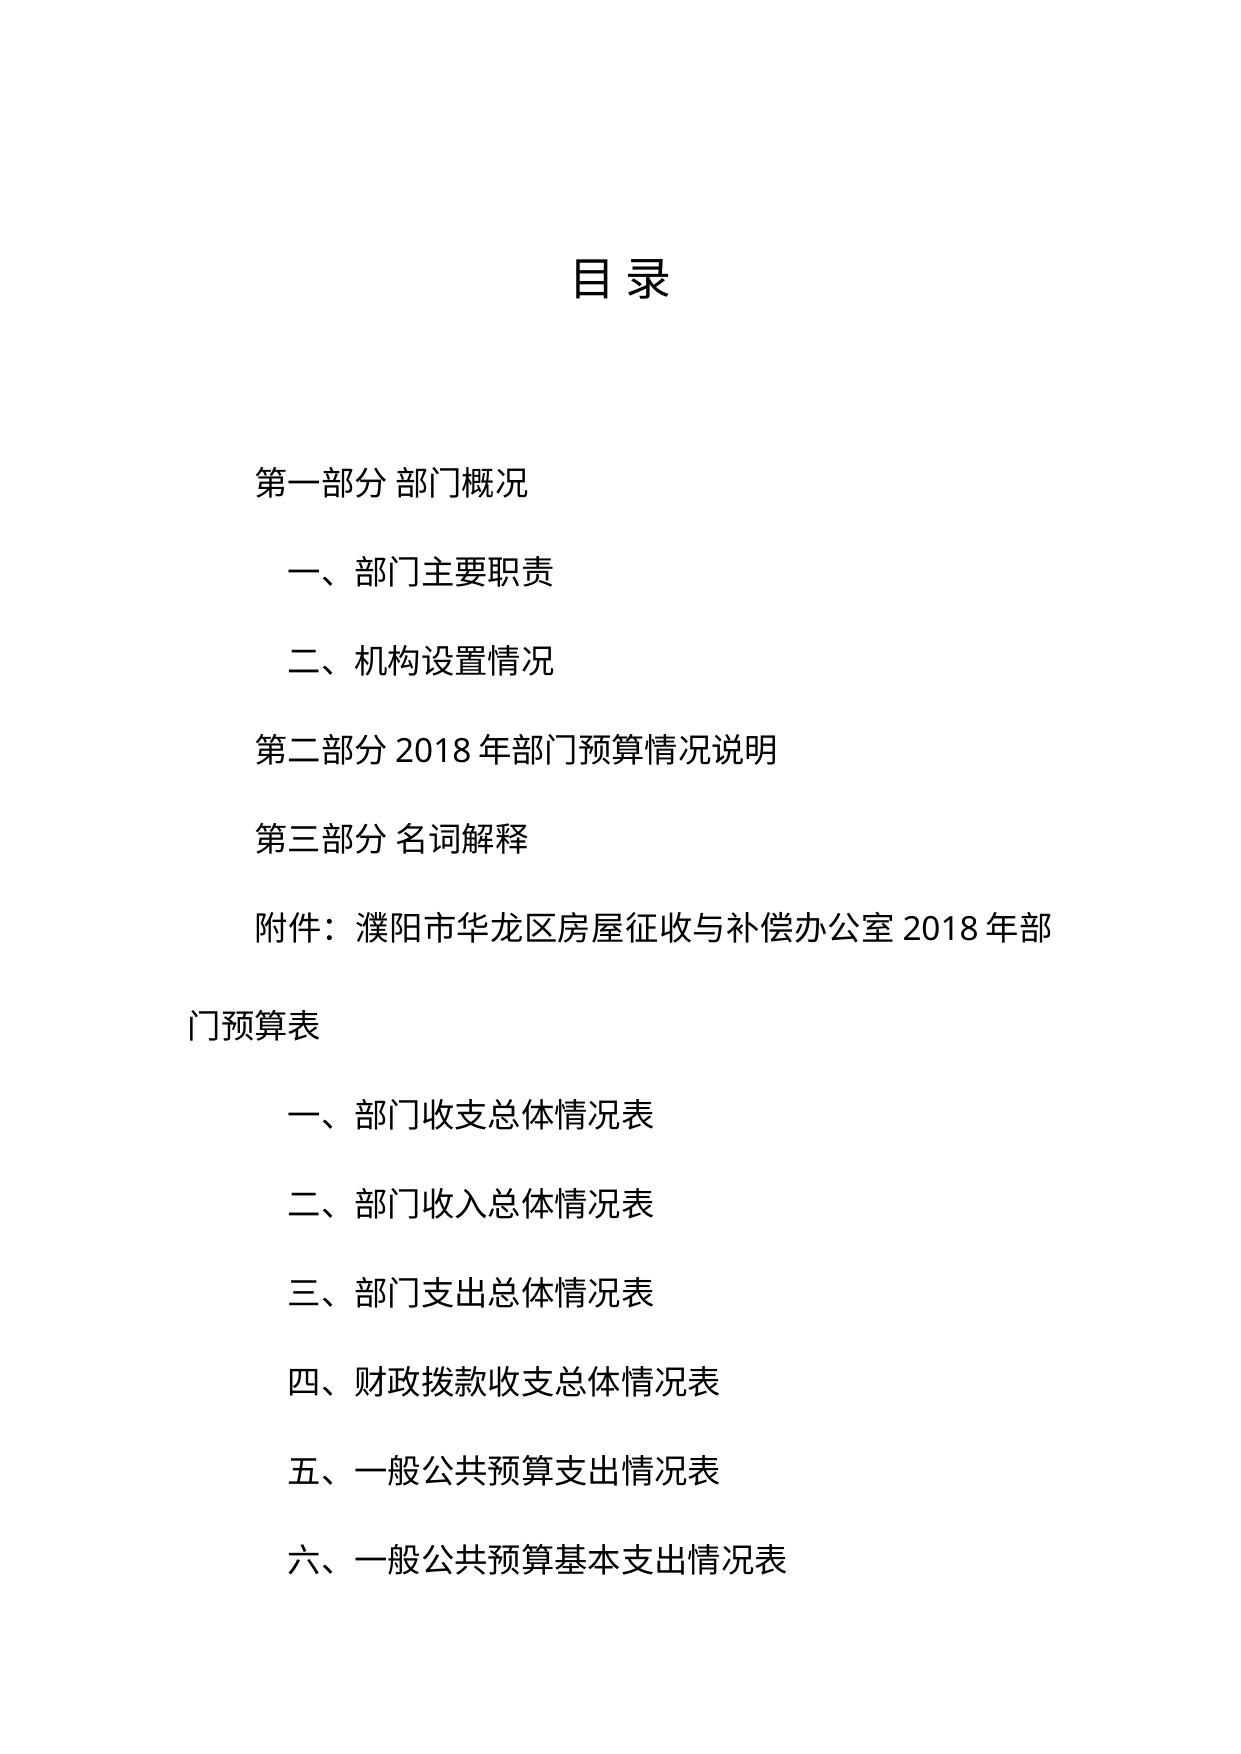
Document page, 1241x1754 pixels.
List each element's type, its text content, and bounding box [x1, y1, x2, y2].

text 第一部分 部门概况 [187, 448, 1053, 513]
text 第三部分 名词解释 [187, 804, 1053, 869]
text 一、部门主要职责 [187, 537, 1053, 602]
text 附件：濮阳市华龙区房屋征收与补偿办公室2018年部门预算表 [187, 893, 1053, 1056]
text 三、部门支出总体情况表 [187, 1258, 1053, 1323]
text 一、部门收支总体情况表 [187, 1080, 1053, 1145]
text 二、部门收入总体情况表 [187, 1169, 1053, 1234]
text 第二部分 2018年部门预算情况说明 [187, 715, 1053, 780]
text 五、一般公共预算支出情况表 [187, 1436, 1053, 1501]
text 目 录 [187, 227, 1053, 324]
text 二、机构设置情况 [187, 626, 1053, 691]
text 六、一般公共预算基本支出情况表 [187, 1525, 1053, 1590]
text 四、财政拨款收支总体情况表 [187, 1347, 1053, 1412]
